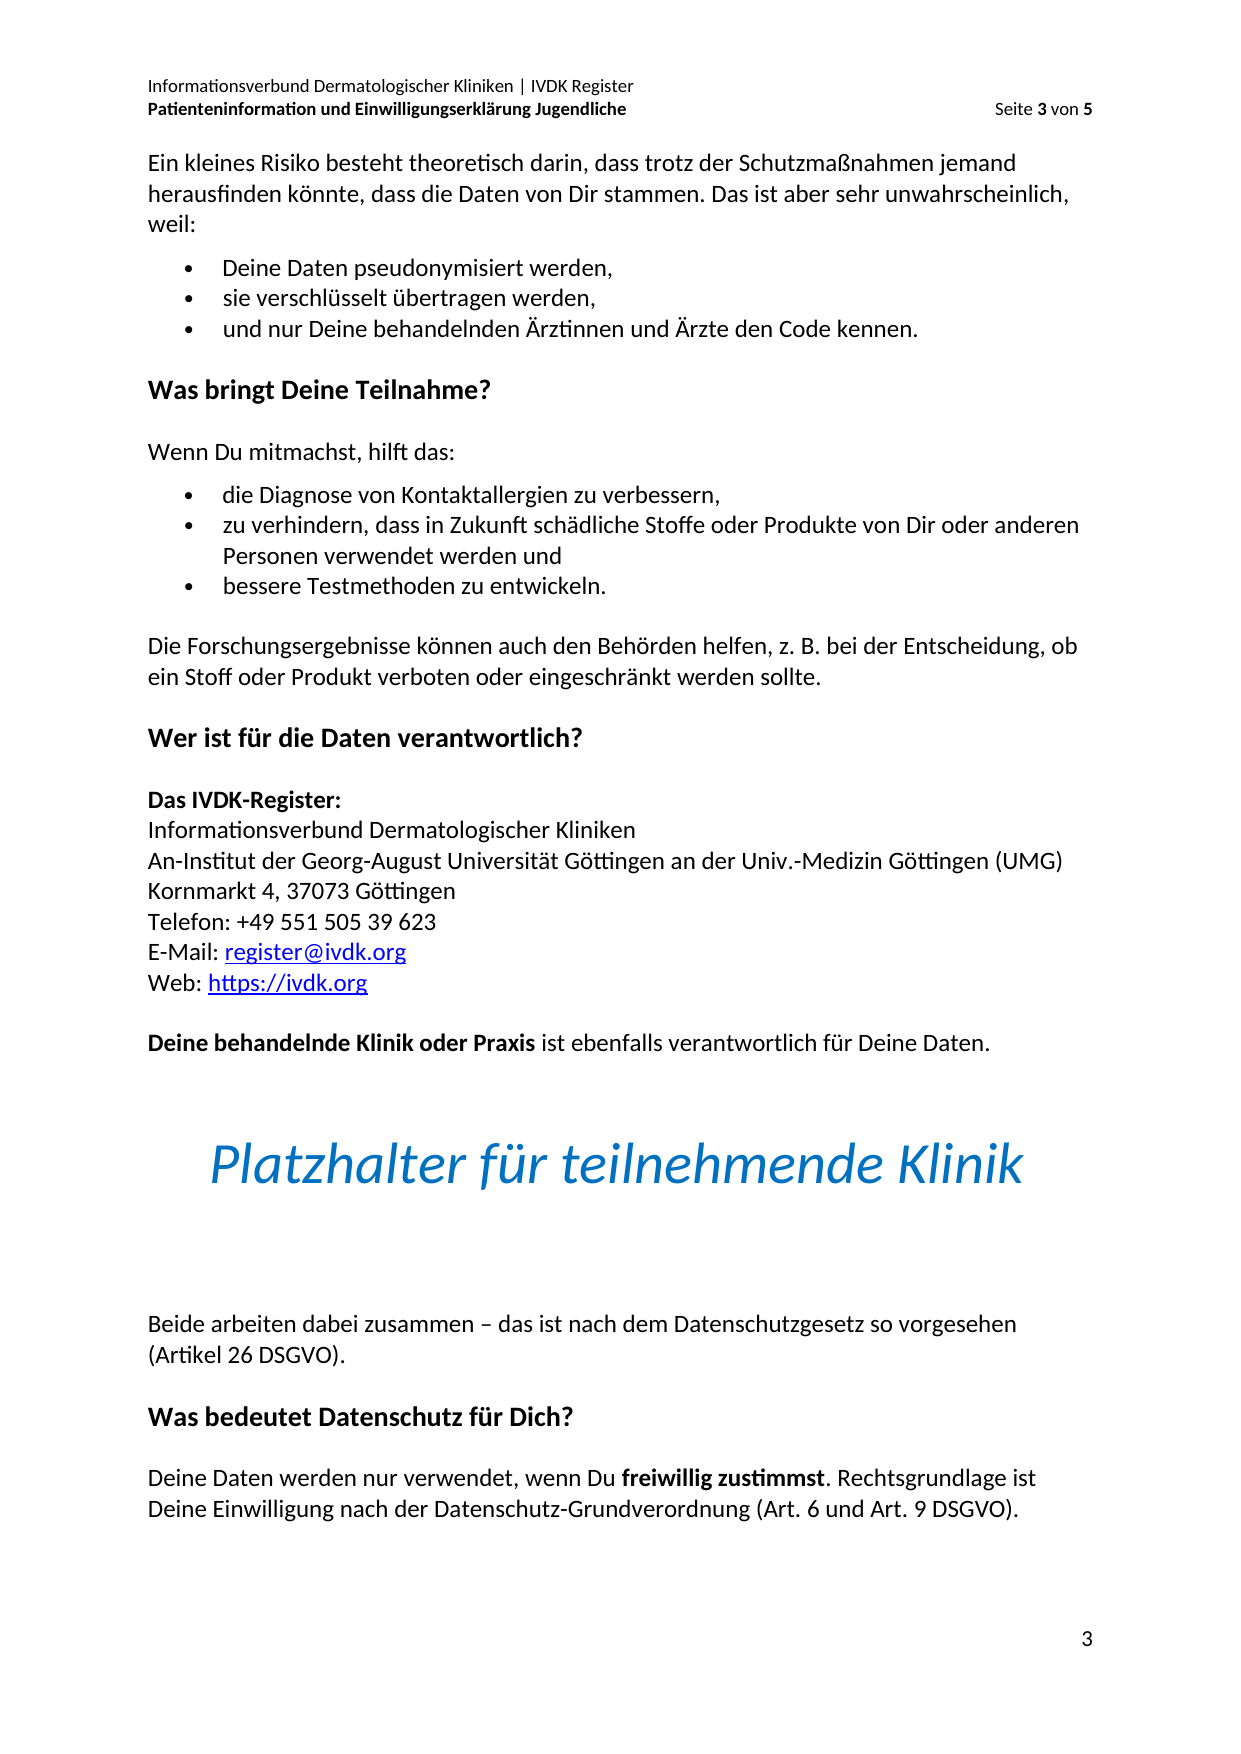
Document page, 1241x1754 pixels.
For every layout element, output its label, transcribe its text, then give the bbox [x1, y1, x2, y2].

list zu verhindern, dass in Zukunft schädliche Stoffe oder Produkte von Dir oder anderen Personen verwendet werden und [185, 509, 1093, 571]
text Ein kleines Risiko besteht theoretisch darin, dass trotz der Schutzmaßnahmen jemand herausfinden könnte, dass die Daten von Dir stammen. Das ist aber sehr unwahrscheinlich, weil: [148, 148, 1093, 239]
text Was bedeutet Datenschutz für Dich? [148, 1399, 1093, 1433]
list Deine Daten pseudonymisiert werden, [185, 252, 1093, 282]
text Das IVDK-Register: Informationsverbund Dermatologischer Kliniken An-Institut der Georg-August Universität Göttingen an der Univ.-Medizin Göttingen (UMG) Kornmarkt 4, 37073 Göttingen Telefon: +49 551 505 39 623 E-Mail: register@ivdk.org Web: https://ivdk.org [148, 784, 1093, 998]
text Platzhalter für teilnehmende Klinik [148, 1127, 1093, 1198]
text Deine Daten werden nur verwendet, wenn Du freiwillig zustimmst. Rechtsgrundlage ist Deine Einwilligung nach der Datenschutz-Grundverordnung (Art. 6 und Art. 9 DSGVO). [148, 1462, 1093, 1523]
text Die Forschungsergebnisse können auch den Behörden helfen, z. B. bei der Entscheidung, ob ein Stoff oder Produkt verboten oder eingeschränkt werden sollte. [148, 630, 1093, 691]
list und nur Deine behandelnden Ärztinnen und Ärzte den Code kennen. [185, 313, 1093, 343]
text Wer ist für die Daten verantwortlich? [148, 720, 1093, 755]
text Was bringt Deine Teilnahme? [148, 372, 1093, 407]
list bessere Testmethoden zu entwickeln. [185, 571, 1093, 601]
list sie verschlüsselt übertragen werden, [185, 282, 1093, 313]
text Deine behandelnde Klinik oder Praxis ist ebenfalls verantwortlich für Deine Daten. [148, 1027, 1093, 1057]
list die Diagnose von Kontaktallergien zu verbessern, [185, 479, 1093, 509]
text Wenn Du mitmachst, hilft das: [148, 436, 1093, 466]
text Beide arbeiten dabei zusammen – das ist nach dem Datenschutzgesetz so vorgesehen (Artikel 26 DSGVO). [148, 1308, 1093, 1369]
